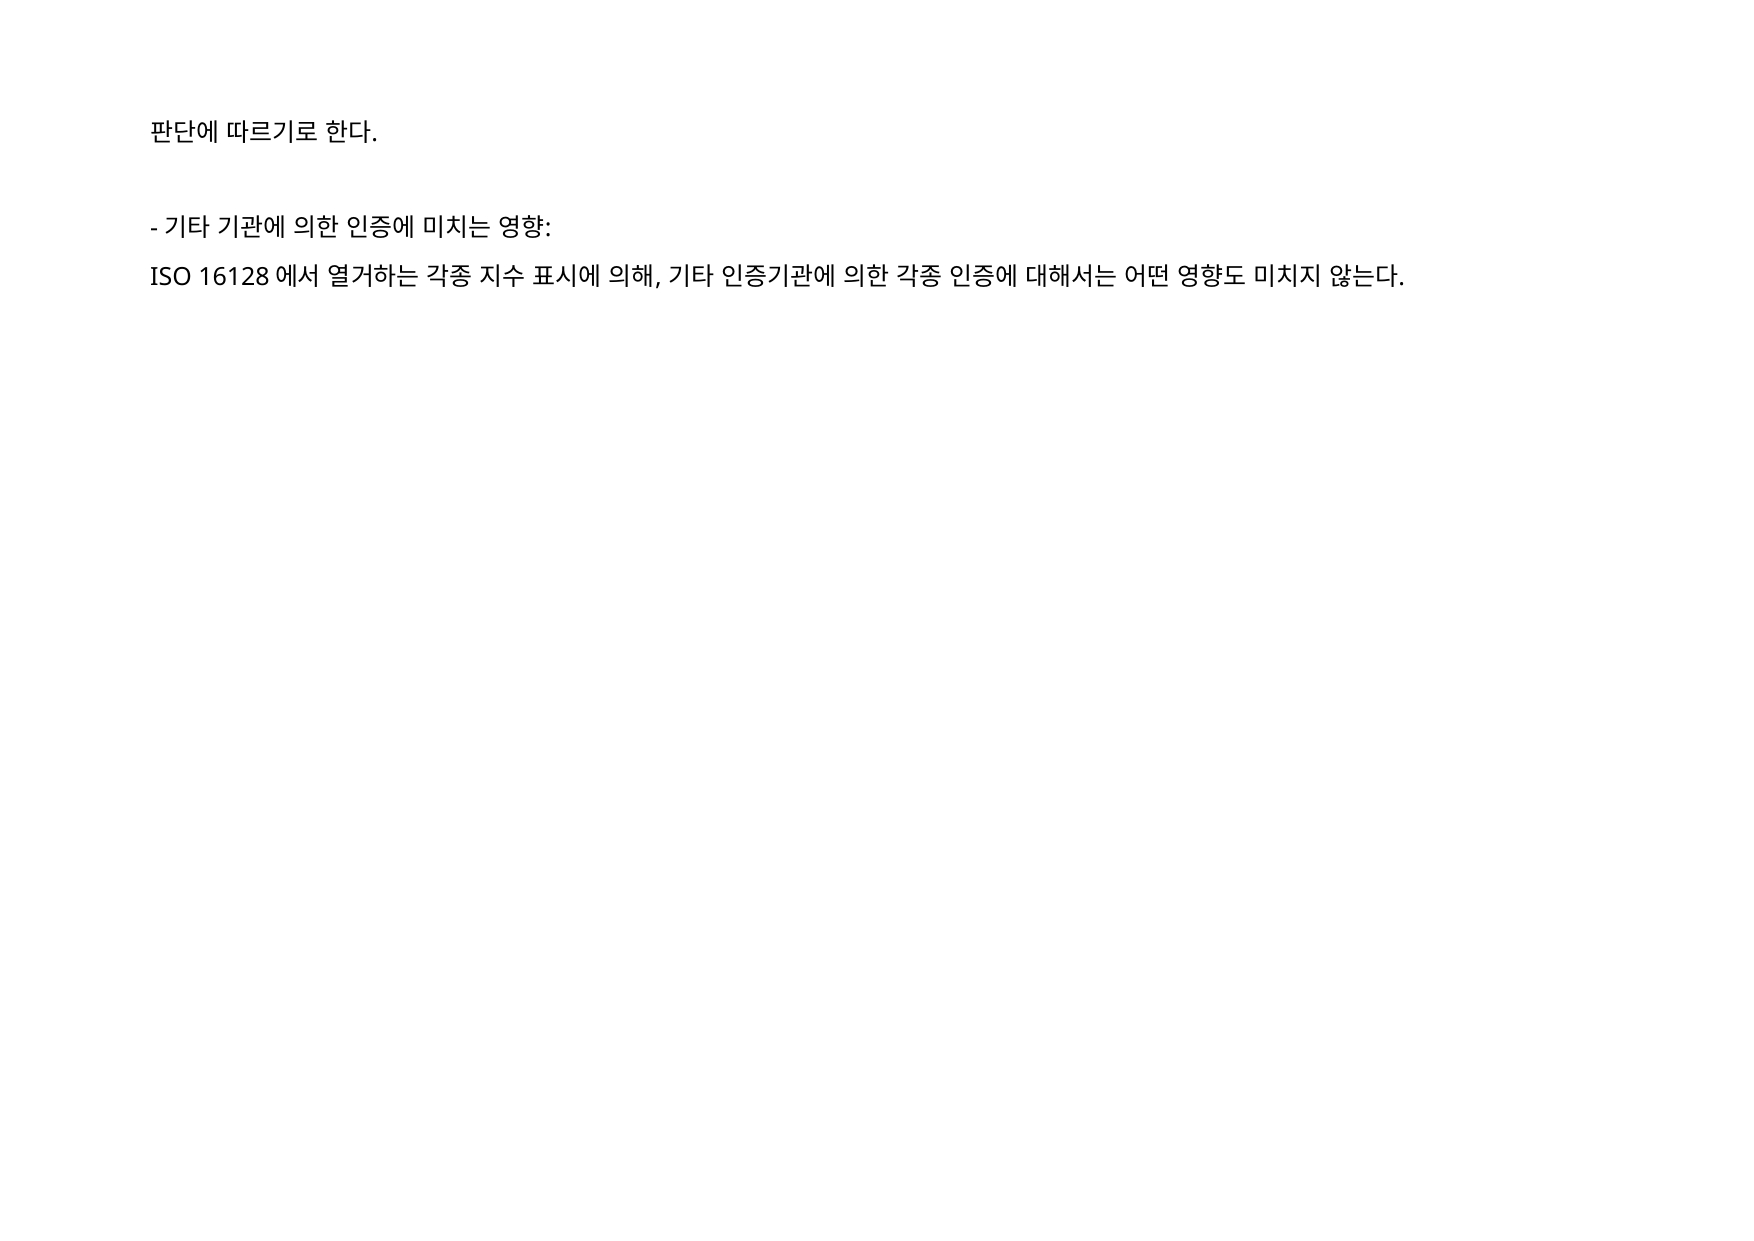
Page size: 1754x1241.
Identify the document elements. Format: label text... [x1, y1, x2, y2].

text ISO 16128에서 열거하는 각종 지수 표시에 의해, 기타 인증기관에 의한 각종 인증에 대해서는 어떤 영향도 미치지 않는다. [150, 257, 1604, 293]
text - 기타 기관에 의한 인증에 미치는 영향: [150, 208, 1604, 244]
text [150, 112, 1604, 149]
